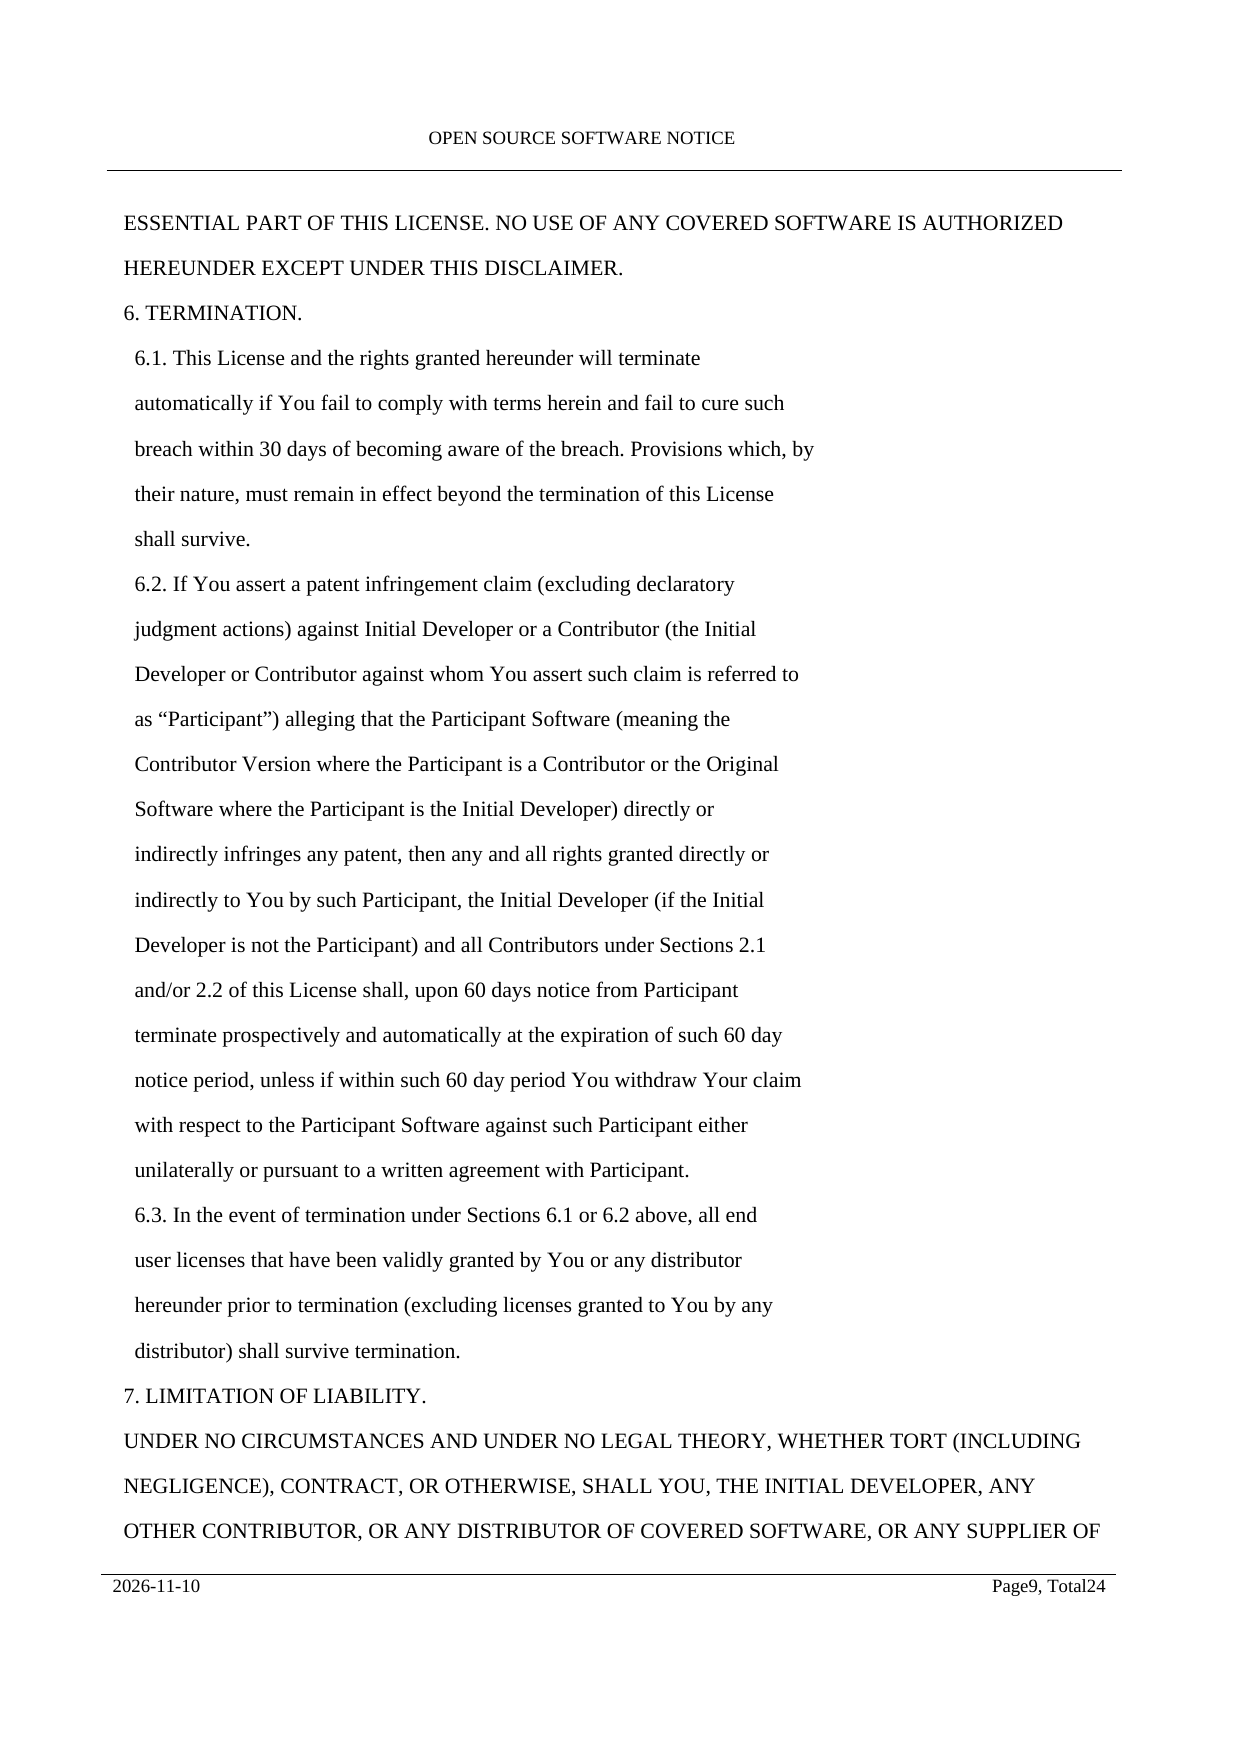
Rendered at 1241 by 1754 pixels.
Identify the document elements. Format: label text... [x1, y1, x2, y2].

text HEREUNDER EXCEPT UNDER THIS DISCLAIMER. [112, 251, 1128, 284]
text Software where the Participant is the Initial Developer) directly or [112, 793, 1128, 825]
text 6.1. This License and the rights granted hereunder will terminate [112, 342, 1128, 374]
text automatically if You fail to comply with terms herein and fail to cure such [112, 387, 1128, 419]
text ESSENTIAL PART OF THIS LICENSE. NO USE OF ANY COVERED SOFTWARE IS AUTHORIZED [112, 206, 1128, 239]
text notice period, unless if within such 60 day period You withdraw Your claim [112, 1063, 1128, 1096]
text and/or 2.2 of this License shall, upon 60 days notice from Participant [112, 973, 1128, 1006]
text 6. TERMINATION. [112, 297, 1128, 329]
text 6.3. In the event of termination under Sections 6.1 or 6.2 above, all end [112, 1199, 1128, 1231]
text distributor) shall survive termination. [112, 1334, 1128, 1366]
text UNDER NO CIRCUMSTANCES AND UNDER NO LEGAL THEORY, WHETHER TORT (INCLUDING [112, 1424, 1128, 1457]
text Contributor Version where the Participant is a Contributor or the Original [112, 748, 1128, 780]
text as “Participant”) alleging that the Participant Software (meaning the [112, 702, 1128, 735]
text Developer is not the Participant) and all Contributors under Sections 2.1 [112, 928, 1128, 961]
text indirectly to You by such Participant, the Initial Developer (if the Initial [112, 883, 1128, 915]
text unilaterally or pursuant to a written agreement with Participant. [112, 1153, 1128, 1186]
text user licenses that have been validly granted by You or any distributor [112, 1244, 1128, 1276]
text judgment actions) against Initial Developer or a Contributor (the Initial [112, 612, 1128, 645]
text breach within 30 days of becoming aware of the breach. Provisions which, by [112, 432, 1128, 464]
text hereunder prior to termination (excluding licenses granted to You by any [112, 1289, 1128, 1321]
text with respect to the Participant Software against such Participant either [112, 1108, 1128, 1141]
text OTHER CONTRIBUTOR, OR ANY DISTRIBUTOR OF COVERED SOFTWARE, OR ANY SUPPLIER OF [112, 1514, 1128, 1547]
text their nature, must remain in effect beyond the termination of this License [112, 477, 1128, 509]
text shall survive. [112, 522, 1128, 554]
text Developer or Contributor against whom You assert such claim is referred to [112, 657, 1128, 690]
text terminate prospectively and automatically at the expiration of such 60 day [112, 1018, 1128, 1051]
text NEGLIGENCE), CONTRACT, OR OTHERWISE, SHALL YOU, THE INITIAL DEVELOPER, ANY [112, 1469, 1128, 1502]
text indirectly infringes any patent, then any and all rights granted directly or [112, 838, 1128, 870]
text 7. LIMITATION OF LIABILITY. [112, 1379, 1128, 1412]
text 6.2. If You assert a patent infringement claim (excluding declaratory [112, 567, 1128, 600]
